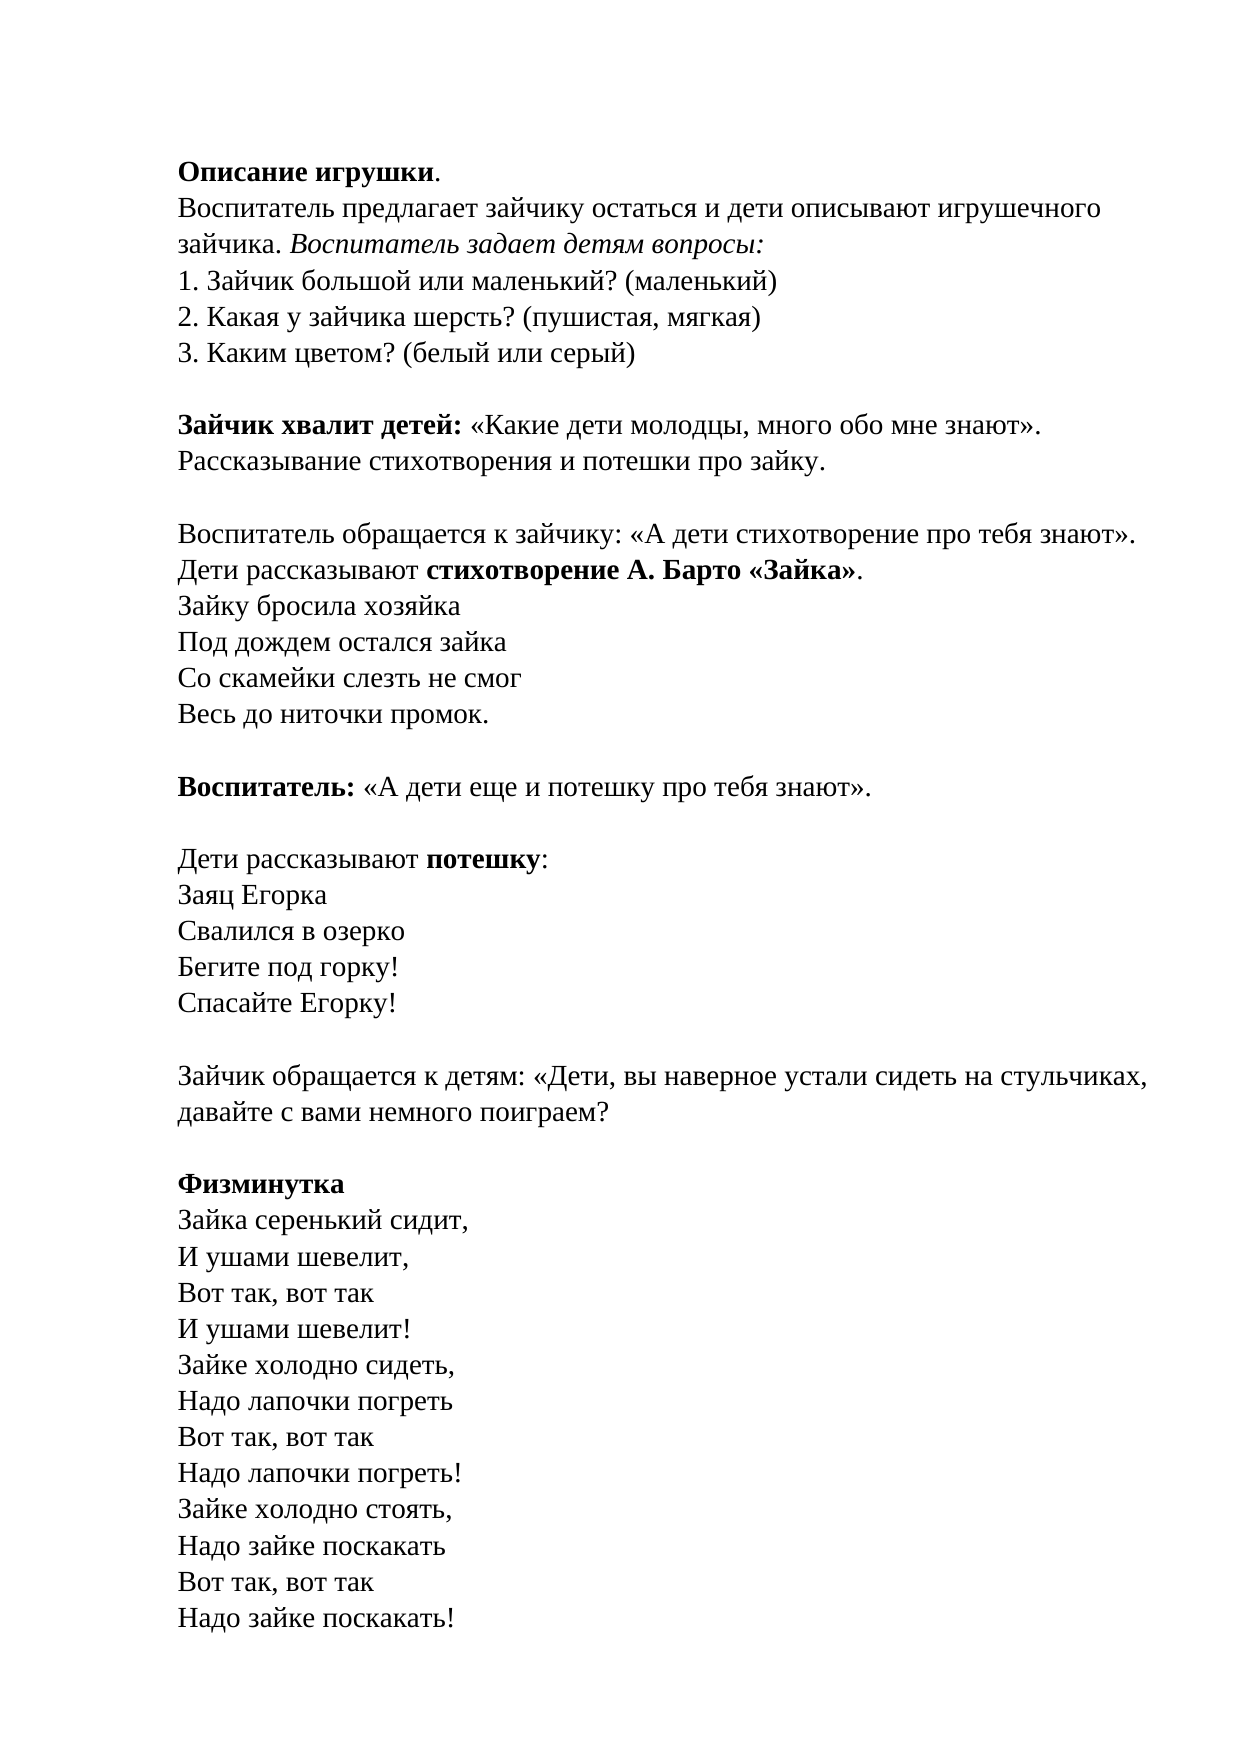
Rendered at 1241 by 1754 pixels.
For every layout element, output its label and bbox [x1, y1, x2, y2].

text [177, 118, 1152, 1634]
